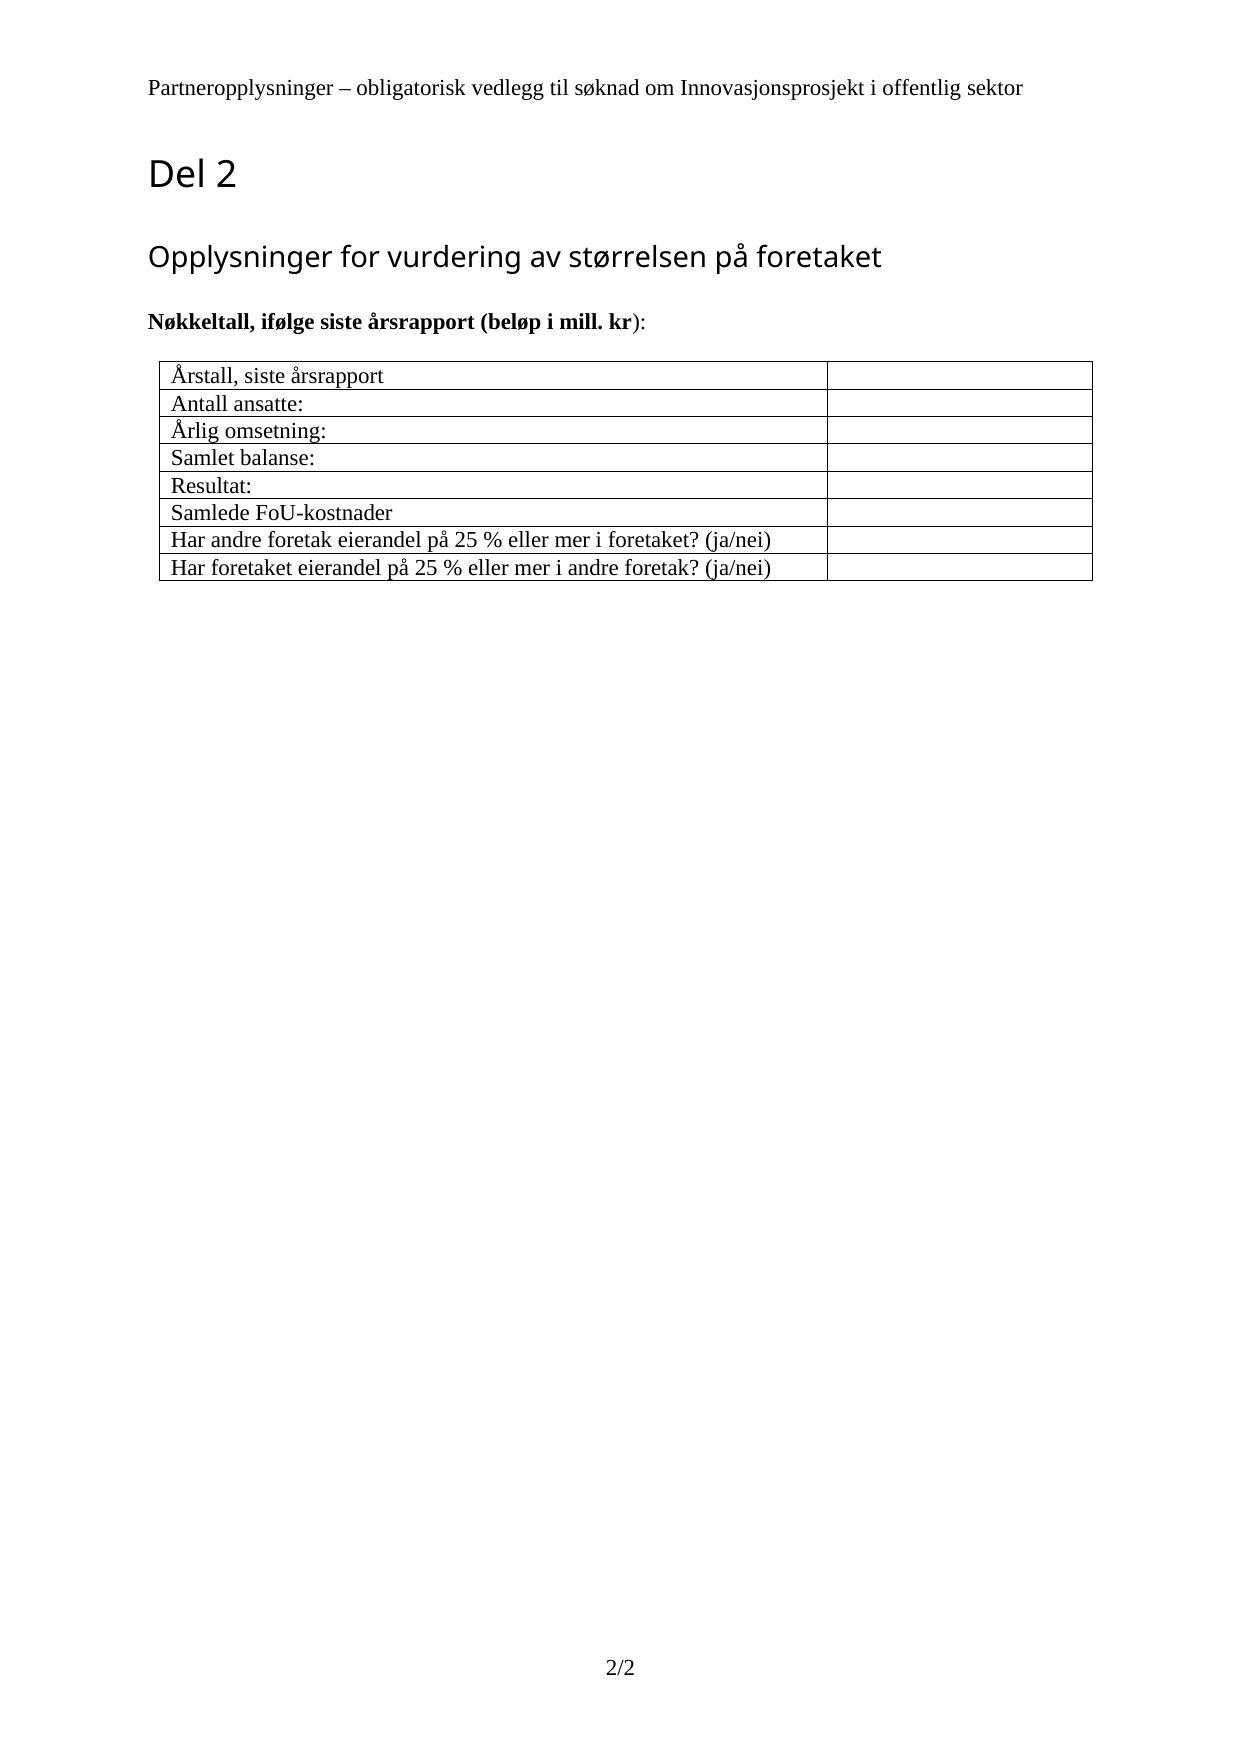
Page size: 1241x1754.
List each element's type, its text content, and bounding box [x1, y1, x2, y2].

table_cell Samlet balanse: [160, 444, 827, 471]
table_header [828, 362, 1092, 388]
table_header Årstall, siste årsrapport [160, 362, 827, 388]
table_cell [828, 390, 1092, 416]
table_cell Har andre foretak eierandel på 25 % eller mer i foretaket? (ja/nei) [160, 527, 827, 553]
table_cell [828, 554, 1092, 580]
table_cell Har foretaket eierandel på 25 % eller mer i andre foretak? (ja/nei) [160, 554, 827, 580]
table_cell [828, 417, 1092, 443]
table_cell Årlig omsetning: [160, 417, 827, 443]
text Nøkkeltall, ifølge siste årsrapport (beløp i mill. kr): [148, 308, 1093, 335]
table_cell [828, 527, 1092, 553]
table_cell Samlede FoU-kostnader [160, 499, 827, 526]
table_cell [828, 499, 1092, 526]
subtitle Opplysninger for vurdering av størrelsen på foretaket [148, 236, 1093, 276]
table_cell [828, 444, 1092, 471]
table_cell [828, 472, 1092, 498]
table_cell Resultat: [160, 472, 827, 498]
subtitle Del 2 [148, 148, 1093, 199]
table_cell Antall ansatte: [160, 390, 827, 416]
